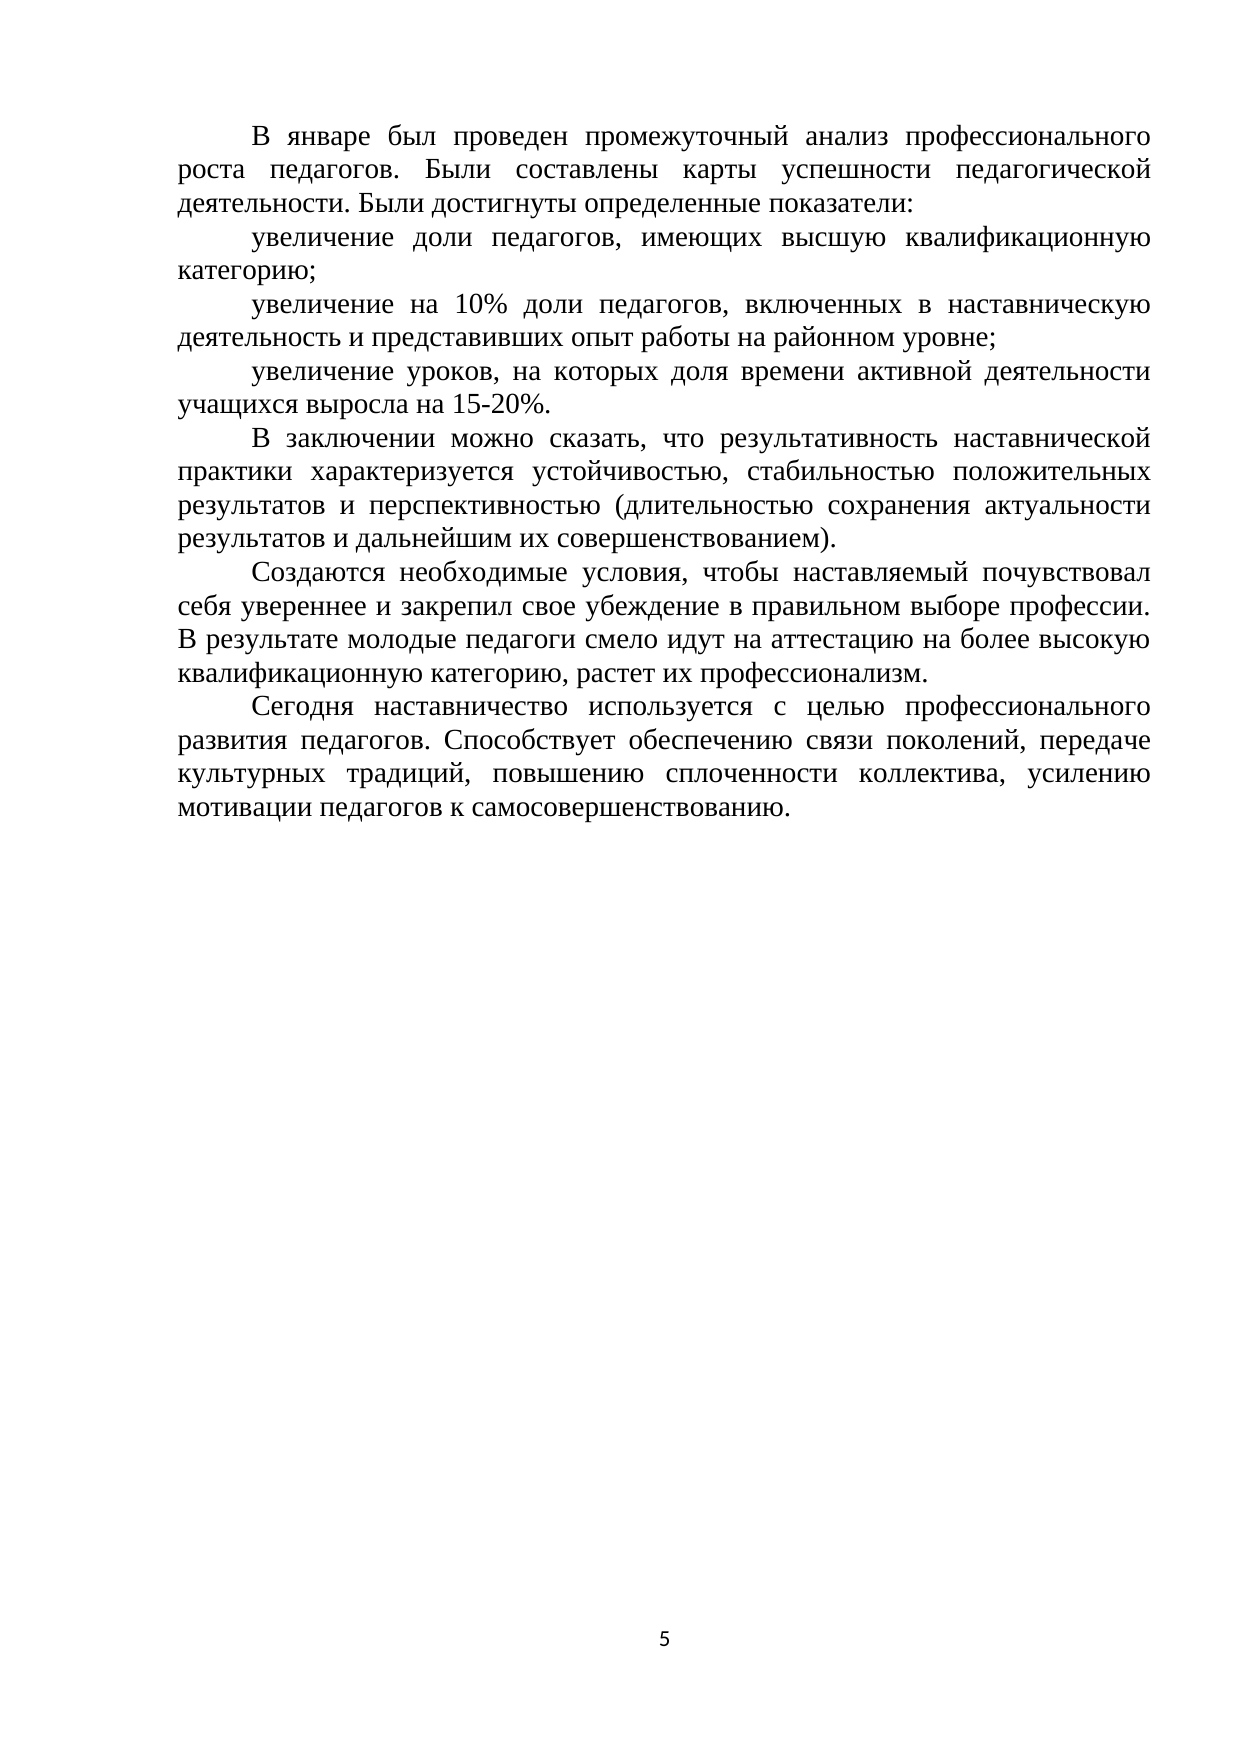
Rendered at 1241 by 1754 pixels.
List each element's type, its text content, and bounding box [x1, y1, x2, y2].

text увеличение уроков, на которых доля времени активной деятельности учащихся выросла на 15-20%. [177, 353, 1152, 420]
text В заключении можно сказать, что результативность наставнической практики характеризуется устойчивостью, стабильностью положительных результатов и перспективностью (длительностью сохранения актуальности результатов и дальнейшим их совершенствованием). [177, 420, 1152, 554]
text В январе был проведен промежуточный анализ профессионального роста педагогов. Были составлены карты успешности педагогической деятельности. Были достигнуты определенные показатели: [177, 118, 1152, 219]
text Сегодня наставничество используется с целью профессионального развития педагогов. Способствует обеспечению связи поколений, передаче культурных традиций, повышению сплоченности коллектива, усилению мотивации педагогов к самосовершенствованию. [177, 688, 1152, 822]
text увеличение на 10% доли педагогов, включенных в наставническую деятельность и представивших опыт работы на районном уровне; [177, 286, 1152, 353]
text Создаются необходимые условия, чтобы наставляемый почувствовал себя увереннее и закрепил свое убеждение в правильном выборе профессии. В результате молодые педагоги смело идут на аттестацию на более высокую квалификационную категорию, растет их профессионализм. [177, 554, 1152, 688]
text увеличение доли педагогов, имеющих высшую квалификационную категорию; [177, 219, 1152, 286]
